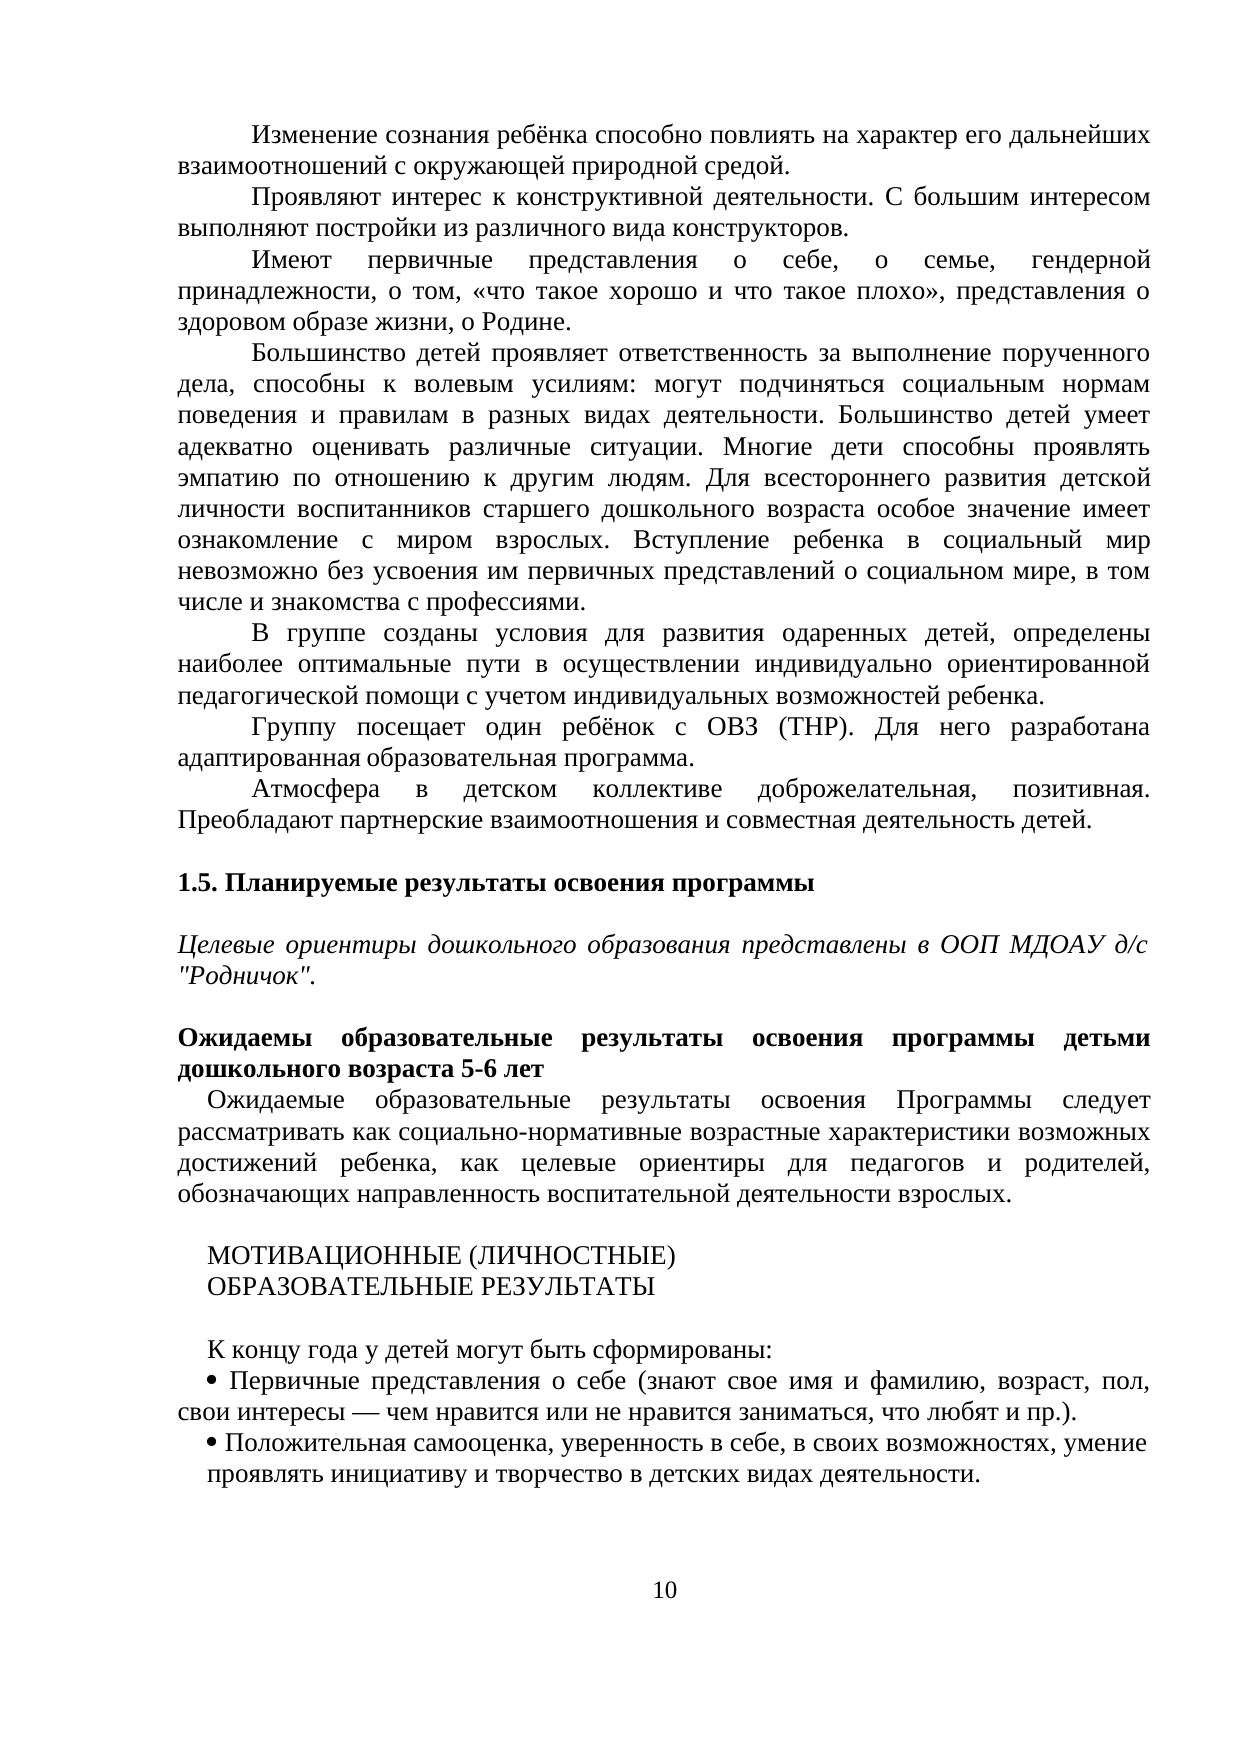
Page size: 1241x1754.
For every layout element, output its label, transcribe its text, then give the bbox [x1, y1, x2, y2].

text Ожидаемы образовательные результаты освоения программы детьми дошкольного возраста 5-6 лет [177, 1021, 1152, 1084]
text проявлять инициативу и творчество в детских видах деятельности. [177, 1458, 1152, 1489]
text Изменение сознания ребёнка способно повлиять на характер его дальнейших взаимоотношений с окружающей природной средой. [177, 118, 1152, 180]
text Первичные представления о себе (знают свое имя и фамилию, возраст, пол, свои интересы — чем нравится или не нравится заниматься, что любят и пр.). [177, 1364, 1152, 1426]
text МОТИВАЦИОННЫЕ (ЛИЧНОСТНЫЕ) [177, 1239, 1152, 1271]
text Атмосфера в детском коллективе доброжелательная, позитивная. Преобладают партнерские взаимоотношения и совместная деятельность детей. [177, 772, 1152, 834]
text Ожидаемые образовательные результаты освоения Программы следует рассматривать как социально-нормативные возрастные характеристики возможных достижений ребенка, как целевые ориентиры для педагогов и родителей, обозначающих направленность воспитательной деятельности взрослых. [177, 1084, 1152, 1208]
text Группу посещает один ребёнок с ОВЗ (ТНР). Для него разработана адаптированная образовательная программа. [177, 710, 1152, 772]
text Проявляют интерес к конструктивной деятельности. С большим интересом выполняют постройки из различного вида конструкторов. [177, 180, 1152, 243]
text Имеют первичные представления о себе, о семье, гендерной принадлежности, о том, «что такое хорошо и что такое плохо», представления о здоровом образе жизни, о Родине. [177, 243, 1152, 336]
text В группе созданы условия для развития одаренных детей, определены наиболее оптимальные пути в осуществлении индивидуально ориентированной педагогической помощи с учетом индивидуальных возможностей ребенка. [177, 616, 1152, 710]
text Положительная самооценка, уверенность в себе, в своих возможностях, умение [177, 1426, 1152, 1458]
text ОБРАЗОВАТЕЛЬНЫЕ РЕЗУЛЬТАТЫ [177, 1271, 1152, 1302]
text К концу года у детей могут быть сформированы: [177, 1333, 1152, 1364]
text Целевые ориентиры дошкольного образования представлены в ООП МДОАУ д/с "Родничок". [177, 928, 1152, 990]
text Большинство детей проявляет ответственность за выполнение порученного дела, способны к волевым усилиям: могут подчиняться социальным нормам поведения и правилам в разных видах деятельности. Большинство детей умеет адекватно оценивать различные ситуации. Многие дети способны проявлять эмпатию по отношению к другим людям. Для всестороннего развития детской личности воспитанников старшего дошкольного возраста особое значение имеет ознакомление с миром взрослых. Вступление ребенка в социальный мир невозможно без усвоения им первичных представлений о социальном мире, в том числе и знакомства с профессиями. [177, 336, 1152, 616]
text 1.5. Планируемые результаты освоения программы [177, 866, 1152, 897]
